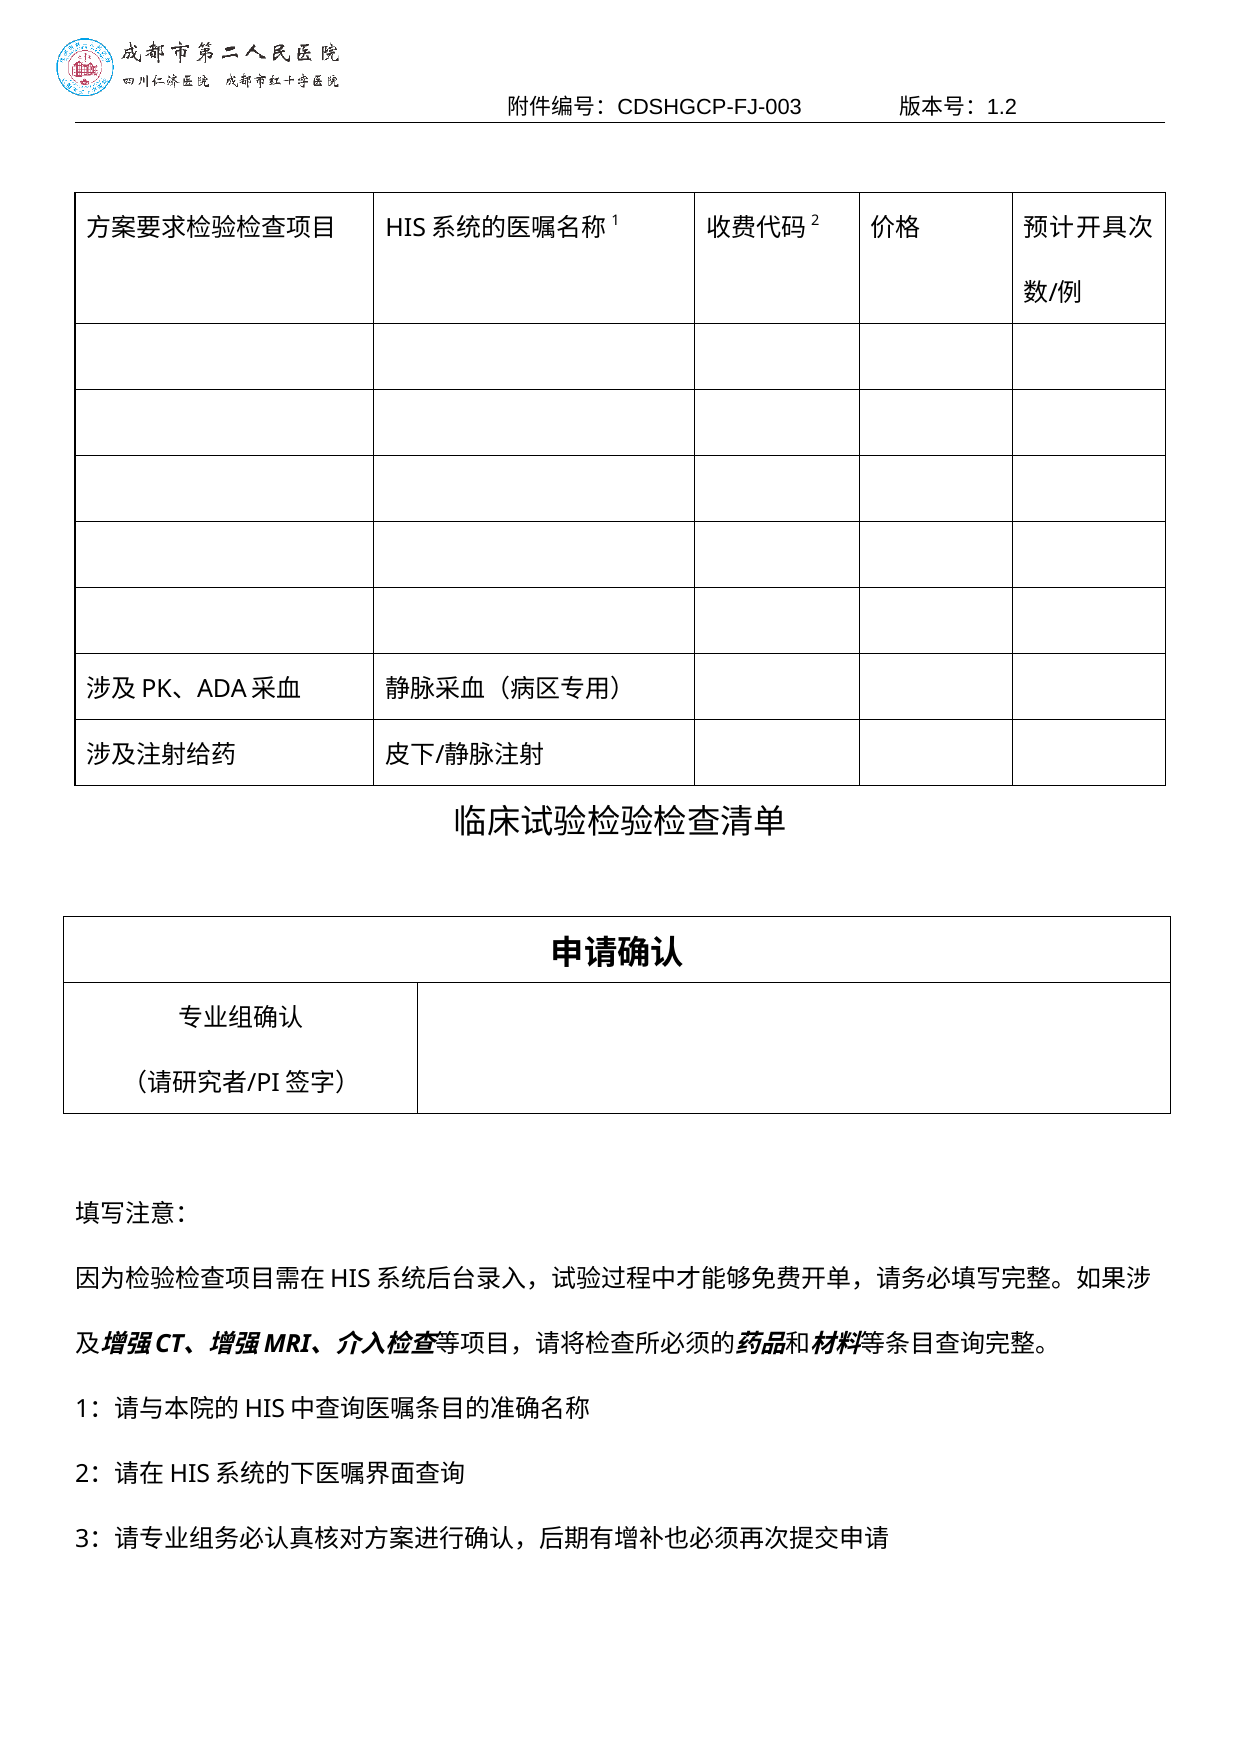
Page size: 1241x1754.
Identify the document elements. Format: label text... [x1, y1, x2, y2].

table_cell 涉及注射给药 [76, 720, 373, 785]
table_cell 专业组确认 （请研究者/PI签字） [64, 983, 417, 1113]
table_cell 涉及PK、ADA采血 [76, 654, 373, 719]
picture [59, 38, 339, 96]
table_header 收费代码2 [695, 193, 859, 323]
table_cell [1013, 456, 1165, 521]
table_cell [860, 324, 1012, 389]
table_cell [695, 588, 859, 653]
table_header 价格 [860, 193, 1012, 323]
table_cell [695, 390, 859, 455]
picture [56, 76, 75, 96]
table_cell [418, 983, 1170, 1113]
table_cell [695, 522, 859, 587]
table_cell [860, 390, 1012, 455]
table_cell [1013, 720, 1165, 785]
table_cell [76, 324, 373, 389]
table_cell [374, 456, 694, 521]
table_header 预计开具次数/例 [1013, 193, 1165, 323]
table_header 申请确认 [64, 917, 1170, 982]
table_header 方案要求检验检查项目 [76, 193, 373, 323]
table_cell [695, 654, 859, 719]
table_cell [695, 456, 859, 521]
table_cell 静脉采血（病区专用） [374, 654, 694, 719]
text 因为检验检查项目需在HIS系统后台录入，试验过程中才能够免费开单，请务必填写完整。如果涉及增强CT、增强MRI、介入检查等项目，请将检查所必须的药品和材料等条目查询完整。 [75, 1244, 1165, 1374]
text 1：请与本院的HIS中查询医嘱条目的准确名称 [75, 1374, 1165, 1439]
table_cell 皮下/静脉注射 [374, 720, 694, 785]
table_cell [860, 720, 1012, 785]
table_cell [1013, 522, 1165, 587]
table_cell [374, 588, 694, 653]
table_cell [860, 456, 1012, 521]
text 3：请专业组务必认真核对方案进行确认，后期有增补也必须再次提交申请 [75, 1504, 1165, 1569]
table_cell [860, 654, 1012, 719]
table_cell [374, 324, 694, 389]
table_cell [860, 522, 1012, 587]
table_cell [1013, 324, 1165, 389]
text 填写注意： [75, 1179, 1165, 1244]
table_cell [695, 324, 859, 389]
table_header HIS系统的医嘱名称1 [374, 193, 694, 323]
text 临床试验检验检查清单 [75, 786, 1165, 851]
table_cell [76, 588, 373, 653]
table_cell [1013, 588, 1165, 653]
picture [56, 38, 77, 59]
table_cell [1013, 654, 1165, 719]
table_cell [76, 390, 373, 455]
table_cell [695, 720, 859, 785]
table_cell [860, 588, 1012, 653]
text 2：请在HIS系统的下医嘱界面查询 [75, 1439, 1165, 1504]
table_cell [374, 390, 694, 455]
table_cell [76, 522, 373, 587]
table_cell [374, 522, 694, 587]
table_cell [1013, 390, 1165, 455]
table_cell [76, 456, 373, 521]
